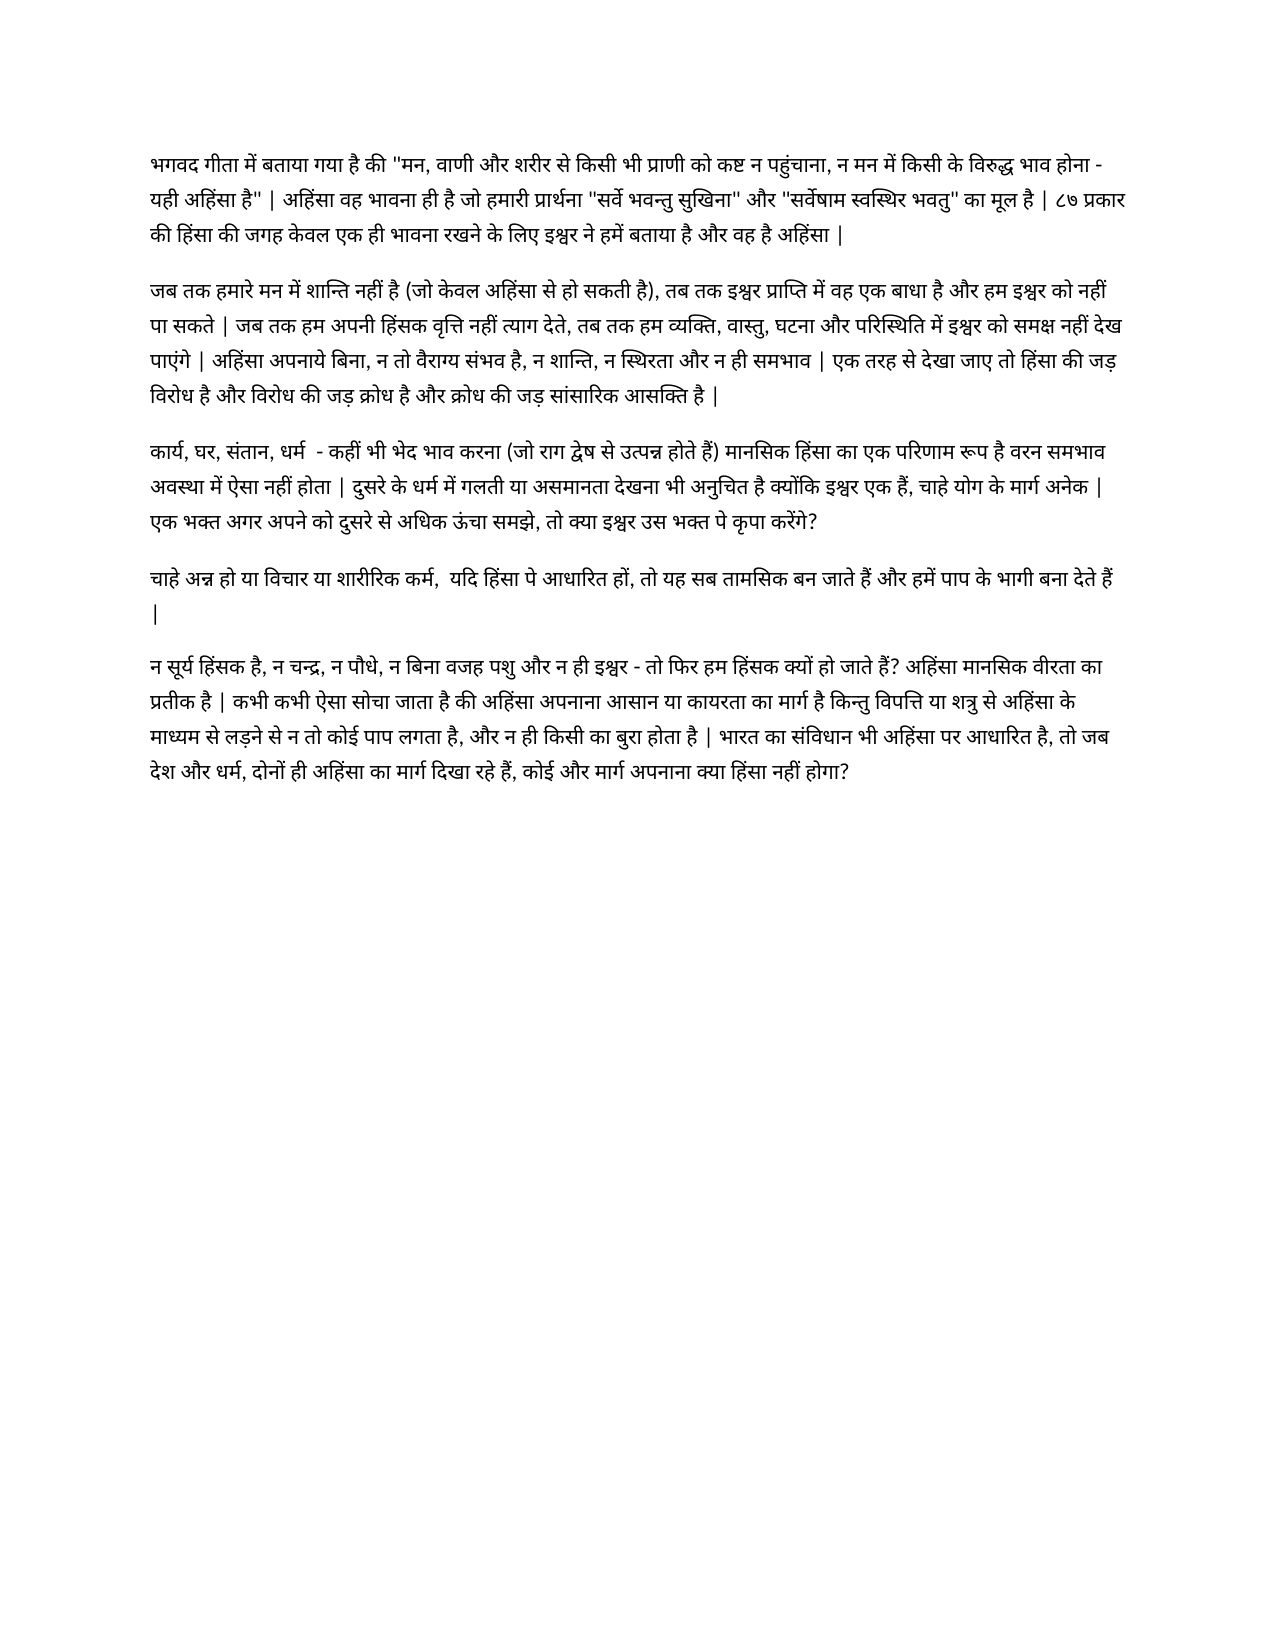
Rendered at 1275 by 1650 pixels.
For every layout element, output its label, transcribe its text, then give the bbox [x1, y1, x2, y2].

text भगवद गीता में बताया गया है की "मन, वाणी और शरीर से किसी भी प्राणी को कष्ट न पहुंचाना, न मन में किसी के विरुद्ध भाव होना - यही अहिंसा है" | अहिंसा वह भावना ही है जो हमारी प्रार्थना "सर्वे भवन्तु सुखिना" और "सर्वेषाम स्वस्थिर भवतु" का मूल है | ८७ प्रकार की हिंसा की जगह केवल एक ही भावना रखने के लिए इश्वर ने हमें बताया है और वह है अहिंसा | [150, 150, 1125, 251]
text कार्य, घर, संतान, धर्म - कहीं भी भेद भाव करना (जो राग द्वेष से उत्पन्न होते हैं) मानसिक हिंसा का एक परिणाम रूप है वरन समभाव अवस्था में ऐसा नहीं होता | दुसरे के धर्म में गलती या असमानता देखना भी अनुचित है क्योंकि इश्वर एक हैं, चाहे योग के मार्ग अनेक | एक भक्त अगर अपने को दुसरे से अधिक ऊंचा समझे, तो क्या इश्वर उस भक्त पे कृपा करेंगे? [150, 437, 1125, 538]
text चाहे अन्न हो या विचार या शारीरिक कर्म, यदि हिंसा पे आधारित हों, तो यह सब तामसिक बन जाते हैं और हमें पाप के भागी बना देते हैं | [150, 564, 1125, 627]
text न सूर्य हिंसक है, न चन्द्र, न पौधे, न बिना वजह पशु और न ही इश्वर - तो फिर हम हिंसक क्यों हो जाते हैं? अहिंसा मानसिक वीरता का प्रतीक है | कभी कभी ऐसा सोचा जाता है की अहिंसा अपनाना आसान या कायरता का मार्ग है किन्तु विपत्ति या शत्रु से अहिंसा के माध्यम से लड़ने से न तो कोई पाप लगता है, और न ही किसी का बुरा होता है | भारत का संविधान भी अहिंसा पर आधारित है, तो जब देश और धर्म, दोनों ही अहिंसा का मार्ग दिखा रहे हैं, कोई और मार्ग अपनाना क्या हिंसा नहीं होगा? [150, 652, 1125, 788]
text जब तक हमारे मन में शान्ति नहीं है (जो केवल अहिंसा से हो सकती है), तब तक इश्वर प्राप्ति में वह एक बाधा है और हम इश्वर को नहीं पा सकते | जब तक हम अपनी हिंसक वृत्ति नहीं त्याग देते, तब तक हम व्यक्ति, वास्तु, घटना और परिस्थिति में इश्वर को समक्ष नहीं देख पाएंगे | अहिंसा अपनाये बिना, न तो वैराग्य संभव है, न शान्ति, न स्थिरता और न ही समभाव | एक तरह से देखा जाए तो हिंसा की जड़ विरोध है और विरोध की जड़ क्रोध है और क्रोध की जड़ सांसारिक आसक्ति है | [150, 276, 1125, 412]
